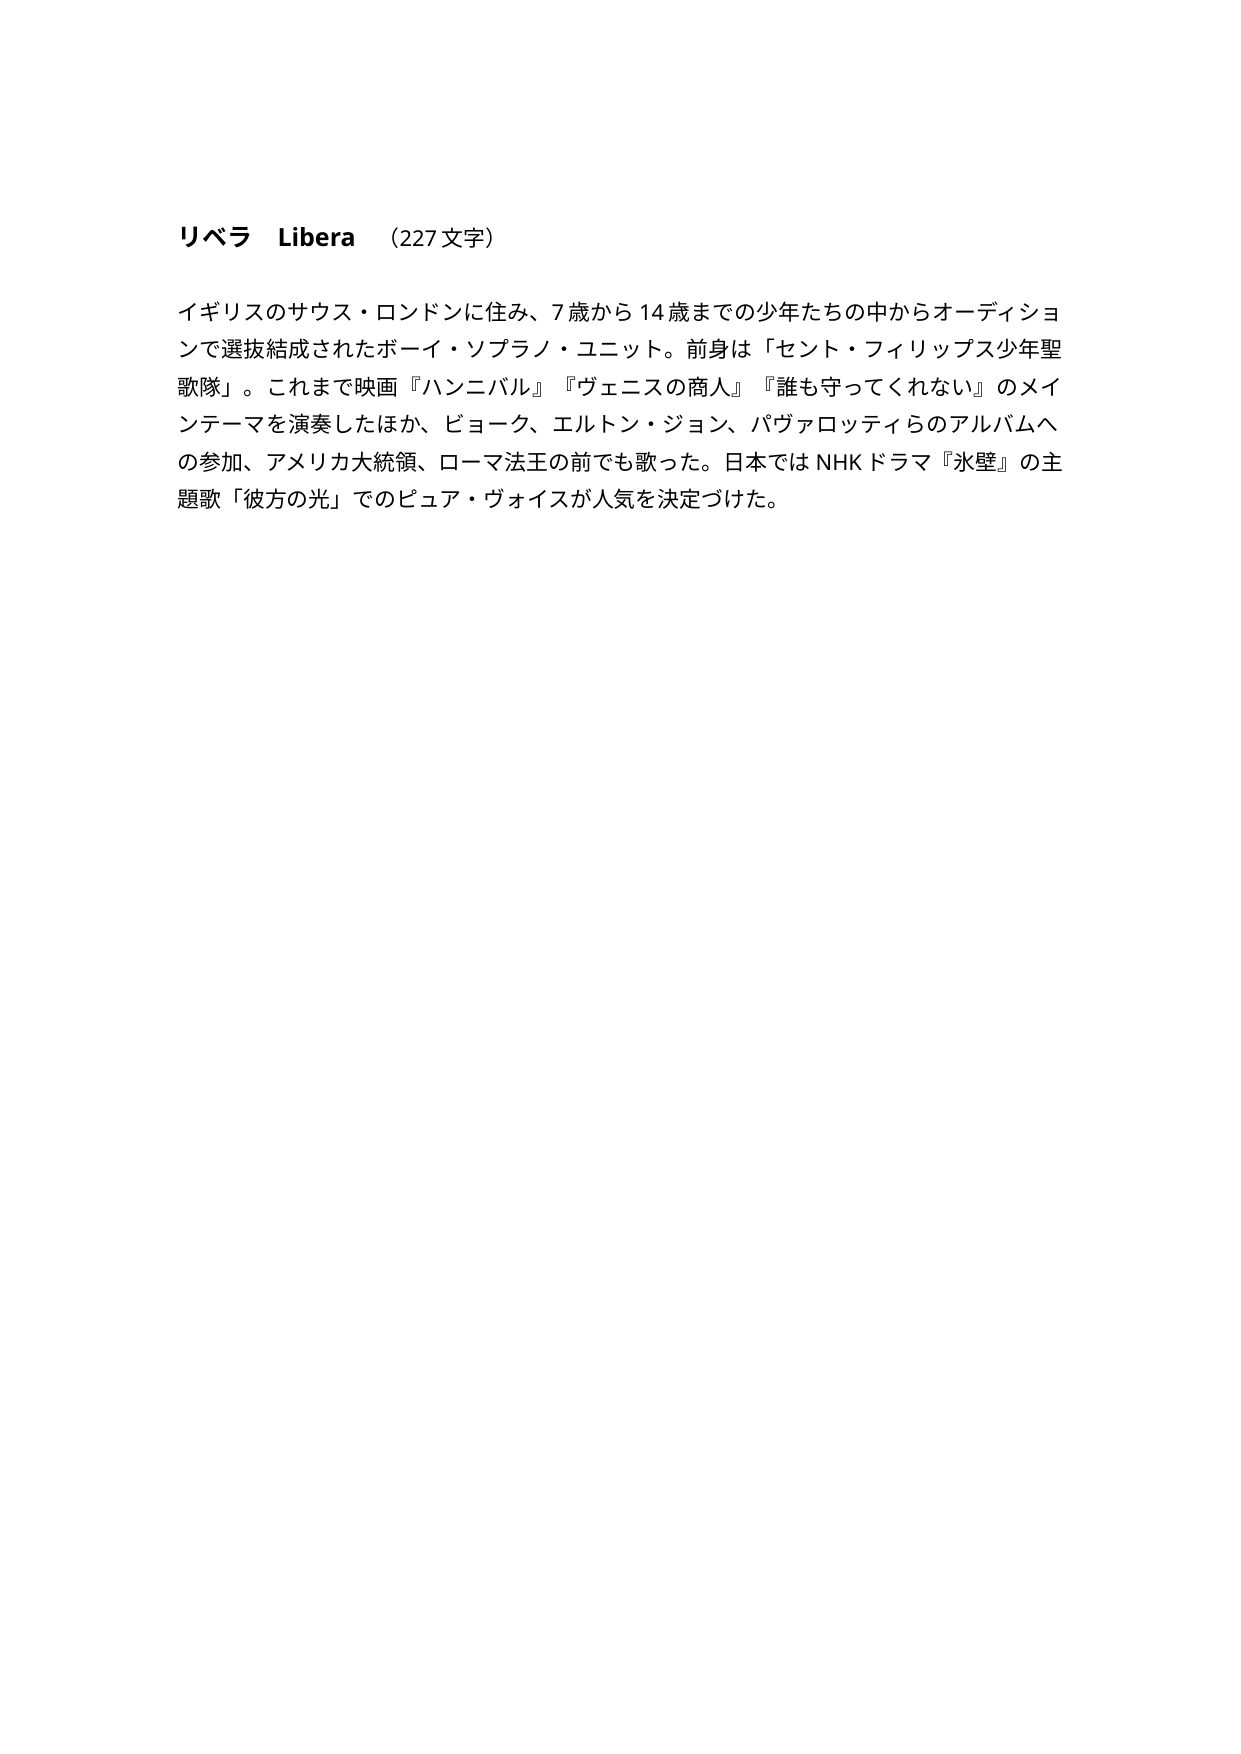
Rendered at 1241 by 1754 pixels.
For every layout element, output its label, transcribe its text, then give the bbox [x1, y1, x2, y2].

text リベラ Libera （227文字） [177, 217, 1063, 254]
text イギリスのサウス・ロンドンに住み、7歳から14歳までの少年たちの中からオーディションで選抜結成されたボーイ・ソプラノ・ユニット。前身は「セント・フィリップス少年聖歌隊」。これまで映画『ハンニバル』『ヴェニスの商人』『誰も守ってくれない』のメインテーマを演奏したほか、ビョーク、エルトン・ジョン、パヴァロッティらのアルバムへの参加、アメリカ大統領、ローマ法王の前でも歌った。日本ではNHKドラマ『氷壁』の主題歌「彼方の光」でのピュア・ヴォイスが人気を決定づけた。 [177, 292, 1063, 517]
